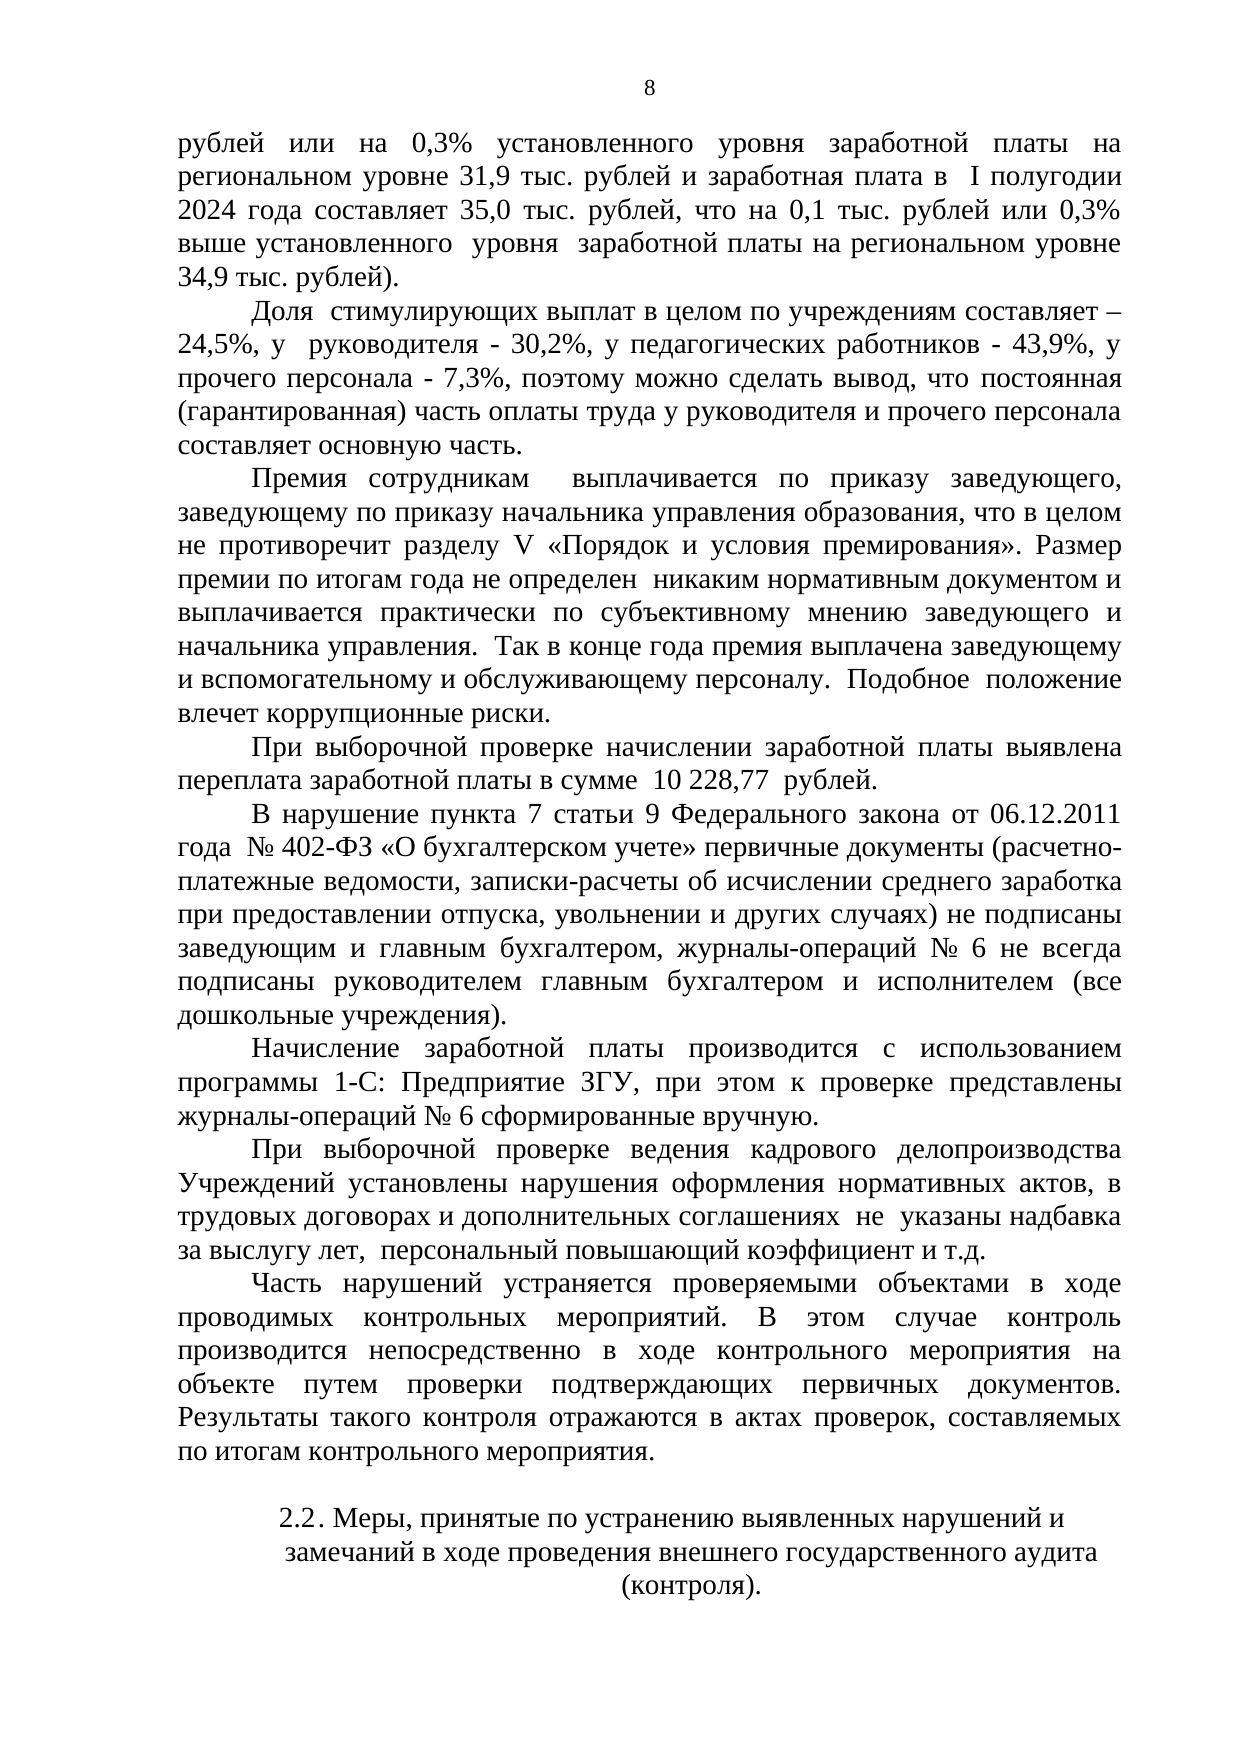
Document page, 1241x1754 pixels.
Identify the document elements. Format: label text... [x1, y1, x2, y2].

text Часть нарушений устраняется проверяемыми объектами в ходе проводимых контрольных мероприятий. В этом случае контроль производится непосредственно в ходе контрольного мероприятия на объекте путем проверки подтверждающих первичных документов. Результаты такого контроля отражаются в актах проверок, составляемых по итогам контрольного мероприятия. [177, 1265, 1122, 1467]
text При выборочной проверке начислении заработной платы выявлена переплата заработной платы в сумме 10 228,77 рублей. [177, 729, 1123, 796]
text Начисление заработной платы производится с использованием программы 1-С: Предприятие ЗГУ, при этом к проверке представлены журналы-операций № 6 сформированные вручную. [177, 1031, 1123, 1131]
text При выборочной проверке ведения кадрового делопроизводства Учреждений установлены нарушения оформления нормативных актов, в трудовых договорах и дополнительных соглашениях не указаны надбавка за выслугу лет, персональный повышающий коэффициент и т.д. [177, 1131, 1122, 1265]
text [177, 125, 1122, 293]
text В нарушение пункта 7 статьи 9 Федерального закона от 06.12.2011 года № 402-ФЗ «О бухгалтерском учете» первичные документы (расчетно-платежные ведомости, записки-расчеты об исчислении среднего заработка при предоставлении отпуска, увольнении и других случаях) не подписаны заведующим и главным бухгалтером, журналы-операций № 6 не всегда подписаны руководителем главным бухгалтером и исполнителем (все дошкольные учреждения). [177, 796, 1123, 1031]
list . Меры, принятые по устранению выявленных нарушений и замечаний в ходе проведения внешнего государственного аудита (контроля). [222, 1500, 1122, 1601]
text Доля стимулирующих выплат в целом по учреждениям составляет – 24,5%, у руководителя - 30,2%, у педагогических работников - 43,9%, у прочего персонала - 7,3%, поэтому можно сделать вывод, что постоянная (гарантированная) часть оплаты труда у руководителя и прочего персонала составляет основную часть. [177, 293, 1122, 460]
text Премия сотрудникам выплачивается по приказу заведующего, заведующему по приказу начальника управления образования, что в целом не противоречит разделу V «Порядок и условия премирования». Размер премии по итогам года не определен никаким нормативным документом и выплачивается практически по субъективному мнению заведующего и начальника управления. Так в конце года премия выплачена заведующему и вспомогательному и обслуживающему персоналу. Подобное положение влечет коррупционные риски. [177, 460, 1123, 729]
